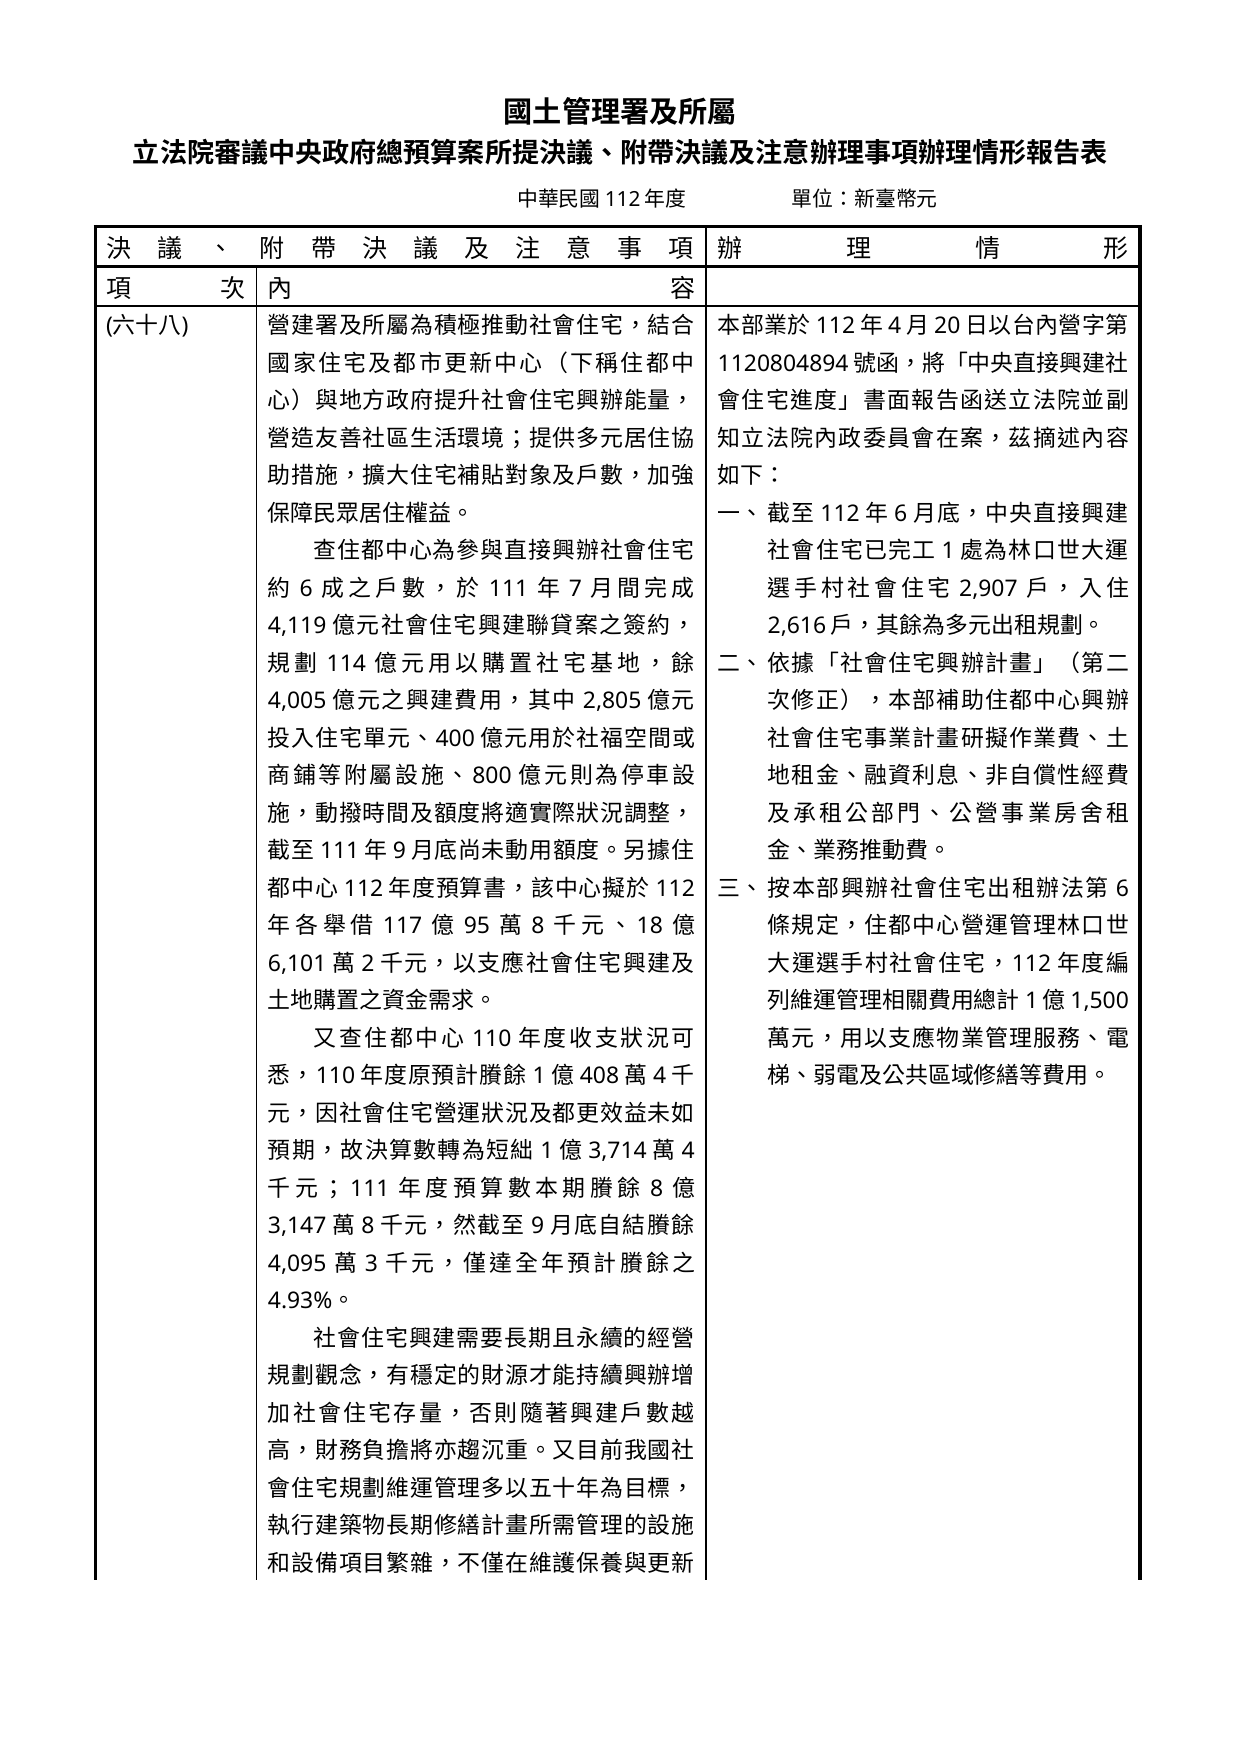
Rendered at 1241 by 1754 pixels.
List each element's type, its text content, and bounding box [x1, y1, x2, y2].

table_header 辦理情形 [707, 228, 1138, 265]
table_cell [707, 268, 1138, 305]
table_cell [97, 307, 256, 1580]
table_header 決議、附帶決議及注意事項 [97, 228, 705, 265]
table_cell 內容 [257, 268, 705, 305]
table_cell 項次 [97, 268, 256, 305]
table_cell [707, 307, 1138, 1580]
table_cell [257, 307, 705, 1580]
